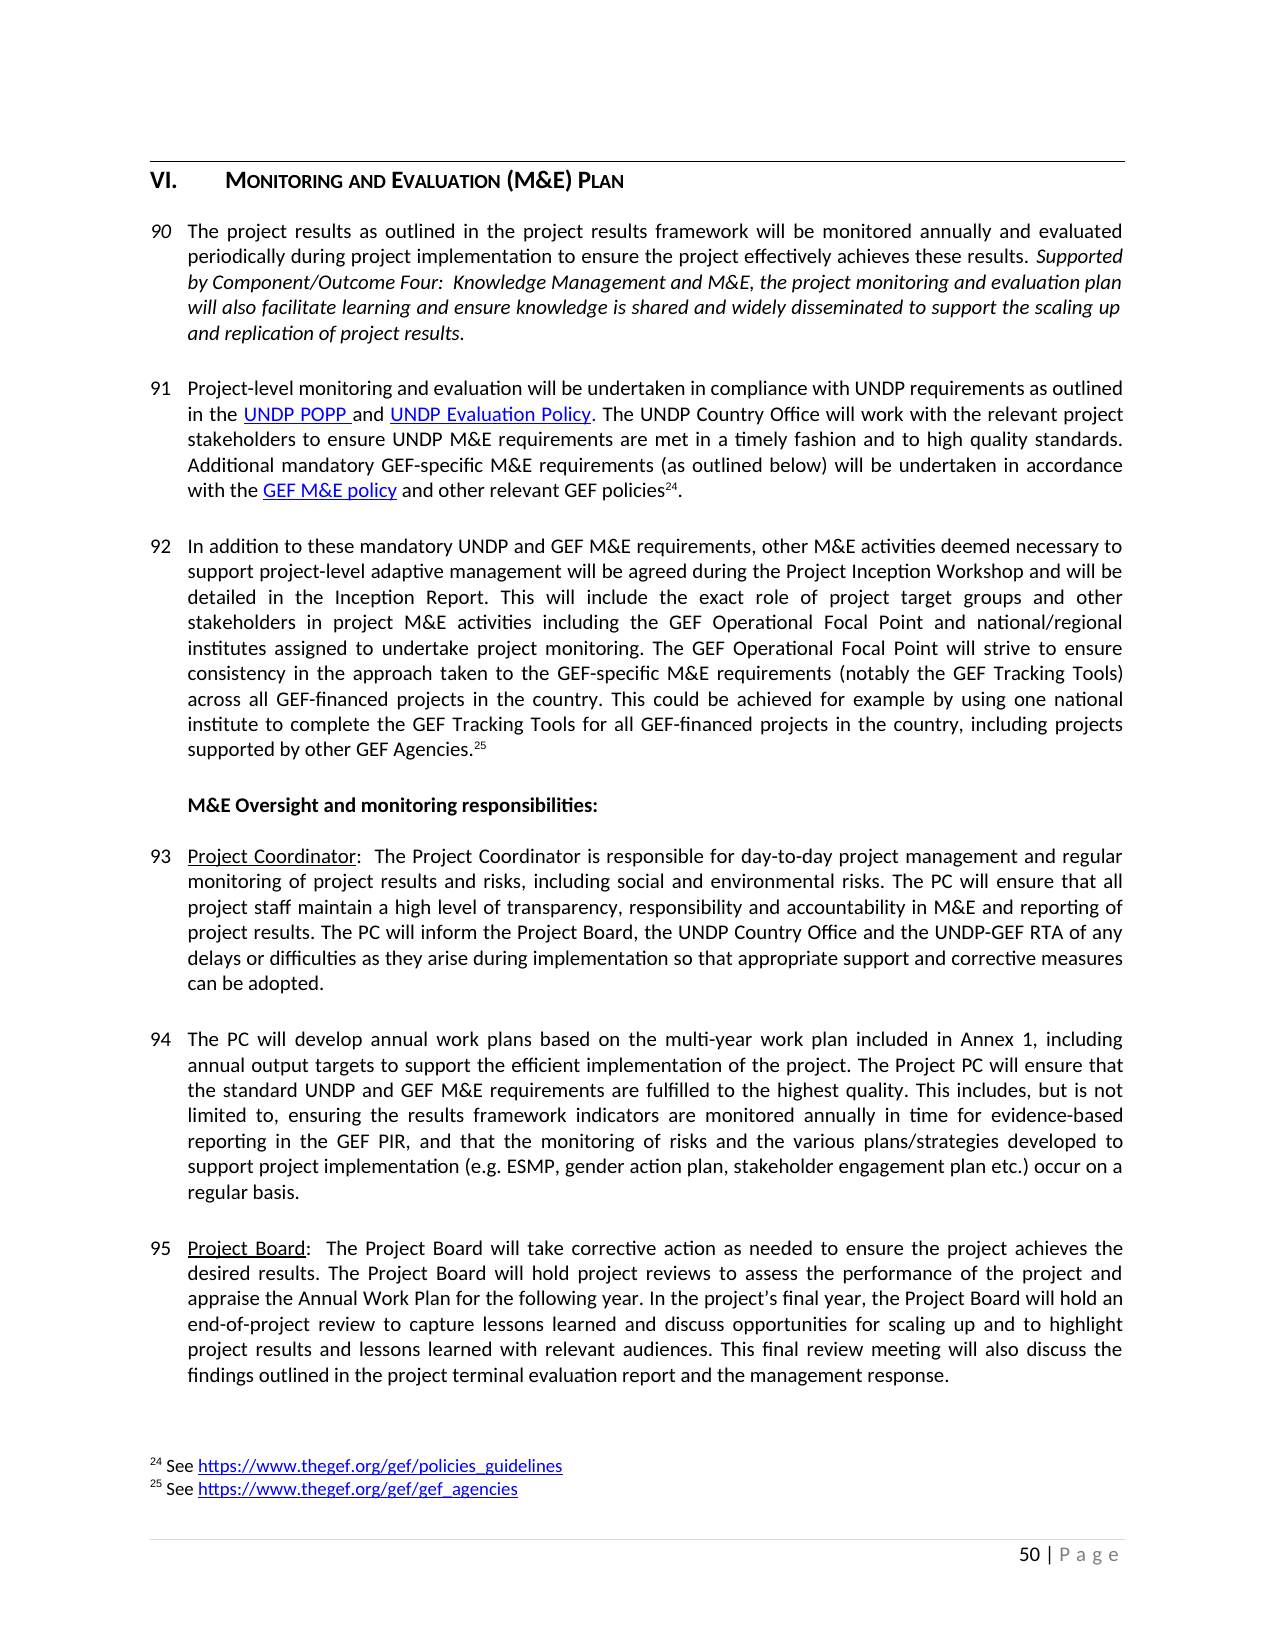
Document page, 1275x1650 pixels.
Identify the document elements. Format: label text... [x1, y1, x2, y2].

list In addition to these mandatory UNDP and GEF M&E requirements, other M&E activities deemed necessary to support project-level adaptive management will be agreed during the Project Inception Workshop and will be detailed in the Inception Report. This will include the exact role of project target groups and other stakeholders in project M&E activities including the GEF Operational Focal Point and national/regional institutes assigned to undertake project monitoring. The GEF Operational Focal Point will strive to ensure consistency in the approach taken to the GEF-specific M&E requirements (notably the GEF Tracking Tools) across all GEF-financed projects in the country. This could be achieved for example by using one national institute to complete the GEF Tracking Tools for all GEF-financed projects in the country, including projects supported by other GEF Agencies. [150, 533, 1125, 762]
list Project Board: The Project Board will take corrective action as needed to ensure the project achieves the desired results. The Project Board will hold project reviews to assess the performance of the project and appraise the Annual Work Plan for the following year. In the project’s final year, the Project Board will hold an end-of-project review to capture lessons learned and discuss opportunities for scaling up and to highlight project results and lessons learned with relevant audiences. This final review meeting will also discuss the findings outlined in the project terminal evaluation report and the management response. [150, 1235, 1125, 1387]
list Project Coordinator: The Project Coordinator is responsible for day-to-day project management and regular monitoring of project results and risks, including social and environmental risks. The PC will ensure that all project staff maintain a high level of transparency, responsibility and accountability in M&E and reporting of project results. The PC will inform the Project Board, the UNDP Country Office and the UNDP-GEF RTA of any delays or difficulties as they arise during implementation so that appropriate support and corrective measures can be adopted. [150, 843, 1125, 996]
list The PC will develop annual work plans based on the multi-year work plan included in Annex 1, including annual output targets to support the efficient implementation of the project. The Project PC will ensure that the standard UNDP and GEF M&E requirements are fulfilled to the highest quality. This includes, but is not limited to, ensuring the results framework indicators are monitored annually in time for evidence-based reporting in the GEF PIR, and that the monitoring of risks and the various plans/strategies developed to support project implementation (e.g. ESMP, gender action plan, stakeholder engagement plan etc.) occur on a regular basis. [150, 1026, 1125, 1204]
list The project results as outlined in the project results framework will be monitored annually and evaluated periodically during project implementation to ensure the project effectively achieves these results. Supported by Component/Outcome Four: Knowledge Management and M&E, the project monitoring and evaluation plan will also facilitate learning and ensure knowledge is shared and widely disseminated to support the scaling up and replication of project results. [150, 218, 1125, 345]
subtitle Monitoring and Evaluation (M&E) Plan [150, 162, 1125, 194]
list M&E Oversight and monitoring responsibilities: [187, 792, 1125, 818]
list Project-level monitoring and evaluation will be undertaken in compliance with UNDP requirements as outlined in the UNDP POPP and UNDP Evaluation Policy. The UNDP Country Office will work with the relevant project stakeholders to ensure UNDP M&E requirements are met in a timely fashion and to high quality standards. Additional mandatory GEF-specific M&E requirements (as outlined below) will be undertaken in accordance with the GEF M&E policy and other relevant GEF policies. [150, 376, 1125, 503]
